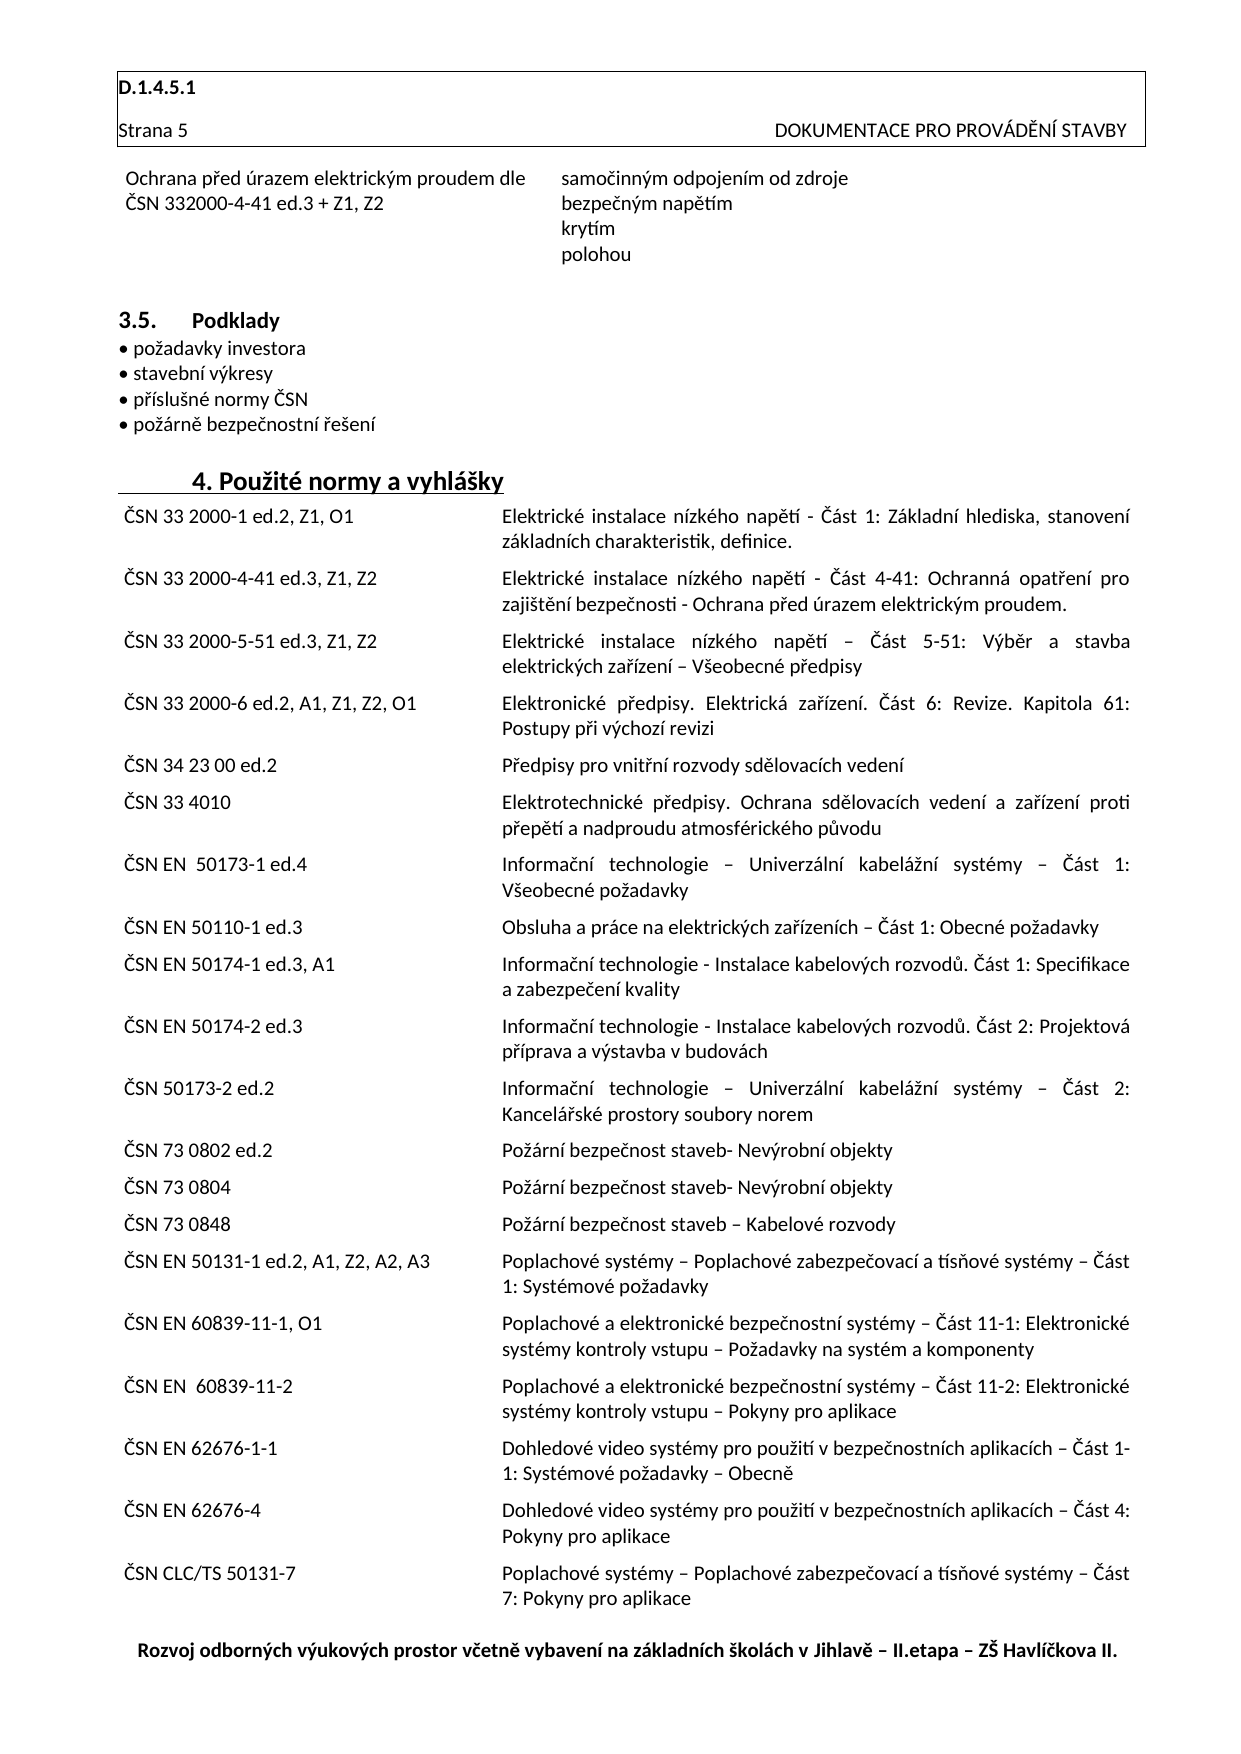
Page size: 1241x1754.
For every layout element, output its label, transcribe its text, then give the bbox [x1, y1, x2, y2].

table_cell ČSN 73 0848 [118, 1206, 496, 1243]
table_cell ČSN EN 62676-4 [118, 1492, 496, 1554]
text • příslušné normy ČSN [118, 386, 1137, 411]
text • požadavky investora [118, 335, 1137, 360]
table_cell ČSN EN 60839-11-1, O1 [118, 1305, 496, 1367]
table_cell Dohledové video systémy pro použití v bezpečnostních aplikacích – Část 4: Pokyny pro aplikace [496, 1492, 1137, 1554]
table_cell Požární bezpečnost staveb- Nevýrobní objekty [496, 1132, 1137, 1169]
table_cell Poplachové systémy – Poplachové zabezpečovací a tísňové systémy – Část 7: Pokyny pro aplikace [496, 1554, 1137, 1616]
table_cell ČSN EN 50174-2 ed.3 [118, 1008, 496, 1070]
table_cell ČSN 73 0802 ed.2 [118, 1132, 496, 1169]
table_cell ČSN 73 0804 [118, 1169, 496, 1206]
table_cell Požární bezpečnost staveb- Nevýrobní objekty [496, 1169, 1137, 1206]
text • požárně bezpečnostní řešení [118, 411, 1137, 437]
table_cell Poplachové systémy – Poplachové zabezpečovací a tísňové systémy – Část 1: Systémové požadavky [496, 1243, 1137, 1305]
table_cell ČSN EN 60839-11-2 [118, 1367, 496, 1429]
table_cell Elektrotechnické předpisy. Ochrana sdělovacích vedení a zařízení proti přepětí a nadproudu atmosférického původu [496, 784, 1137, 846]
table_cell ČSN CLC/TS 50131-7 [118, 1554, 496, 1616]
table_cell ČSN EN 50110-1 ed.3 [118, 908, 496, 945]
table_cell ČSN 33 2000-6 ed.2, A1, Z1, Z2, O1 [118, 685, 496, 747]
table_cell Elektronické předpisy. Elektrická zařízení. Část 6: Revize. Kapitola 61: Postupy při výchozí revizi [496, 685, 1137, 747]
table_cell ČSN EN 50173-1 ed.4 [118, 846, 496, 908]
table_cell Elektrické instalace nízkého napětí – Část 5-51: Výběr a stavba elektrických zařízení – Všeobecné předpisy [496, 622, 1137, 684]
table_cell Elektrické instalace nízkého napětí - Část 4-41: Ochranná opatření pro zajištění bezpečnosti - Ochrana před úrazem elektrickým proudem. [496, 560, 1137, 622]
subtitle 4. Použité normy a vyhlášky [118, 464, 1137, 498]
table_cell Informační technologie - Instalace kabelových rozvodů. Část 2: Projektová příprava a výstavba v budovách [496, 1008, 1137, 1070]
table_cell ČSN EN 50174-1 ed.3, A1 [118, 945, 496, 1007]
table_cell Poplachové a elektronické bezpečnostní systémy – Část 11-1: Elektronické systémy kontroly vstupu – Požadavky na systém a komponenty [496, 1305, 1137, 1367]
table_cell Dohledové video systémy pro použití v bezpečnostních aplikacích – Část 1-1: Systémové požadavky – Obecně [496, 1430, 1137, 1492]
table_header Elektrické instalace nízkého napětí - Část 1: Základní hlediska, stanovení základních charakteristik, definice. [496, 498, 1137, 560]
table_cell Ochrana před úrazem elektrickým proudem dle ČSN 332000-4-41 ed.3 + Z1, Z2 [118, 165, 554, 266]
table_cell ČSN EN 62676-1-1 [118, 1430, 496, 1492]
table_cell Požární bezpečnost staveb – Kabelové rozvody [496, 1206, 1137, 1243]
text • stavební výkresy [118, 360, 1137, 386]
table_cell ČSN 33 2000-5-51 ed.3, Z1, Z2 [118, 622, 496, 684]
table_cell ČSN EN 50131-1 ed.2, A1, Z2, A2, A3 [118, 1243, 496, 1305]
table_cell Předpisy pro vnitřní rozvody sdělovacích vedení [496, 747, 1137, 784]
table_cell ČSN 33 4010 [118, 784, 496, 846]
table_cell ČSN 50173-2 ed.2 [118, 1070, 496, 1132]
table_cell samočinným odpojením od zdroje bezpečným napětím krytím polohou [554, 165, 1122, 266]
table_cell Obsluha a práce na elektrických zařízeních – Část 1: Obecné požadavky [496, 908, 1137, 945]
table_cell Informační technologie – Univerzální kabelážní systémy – Část 2: Kancelářské prostory soubory norem [496, 1070, 1137, 1132]
subtitle Podklady [118, 304, 1137, 335]
table_cell Informační technologie – Univerzální kabelážní systémy – Část 1: Všeobecné požadavky [496, 846, 1137, 908]
table_cell Poplachové a elektronické bezpečnostní systémy – Část 11-2: Elektronické systémy kontroly vstupu – Pokyny pro aplikace [496, 1367, 1137, 1429]
table_cell ČSN 33 2000-4-41 ed.3, Z1, Z2 [118, 560, 496, 622]
table_cell ČSN 34 23 00 ed.2 [118, 747, 496, 784]
table_cell Informační technologie - Instalace kabelových rozvodů. Část 1: Specifikace a zabezpečení kvality [496, 945, 1137, 1007]
table_header ČSN 33 2000-1 ed.2, Z1, O1 [118, 498, 496, 560]
